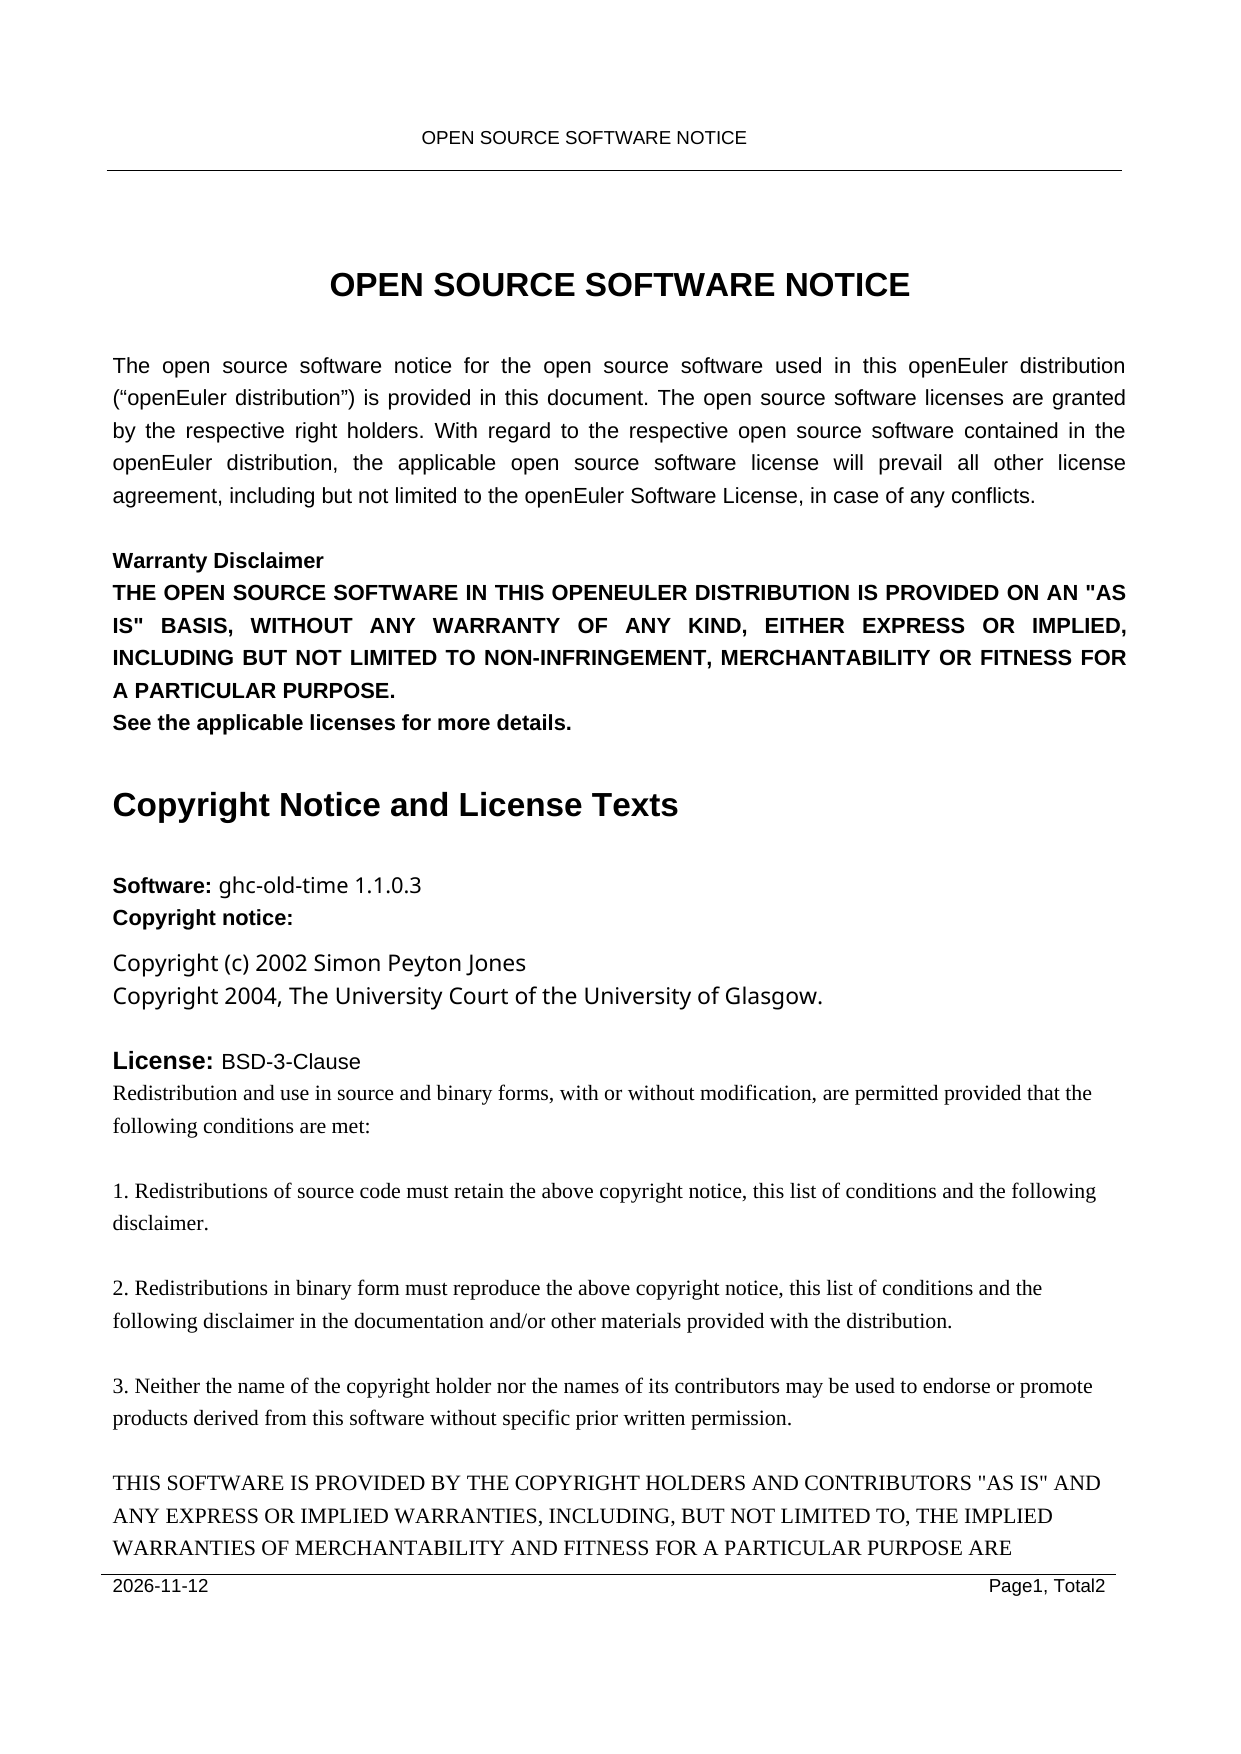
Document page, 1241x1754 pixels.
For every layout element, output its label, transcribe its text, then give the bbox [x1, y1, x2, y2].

text Copyright Notice and License Texts [112, 771, 1128, 836]
text The open source software notice for the open source software used in this openEuler distribution (“openEuler distribution”) is provided in this document. The open source software licenses are granted by the respective right holders. With regard to the respective open source software contained in the openEuler distribution, the applicable open source software license will prevail all other license agreement, including but not limited to the openEuler Software License, in case of any conflicts. [112, 349, 1128, 511]
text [112, 1077, 1128, 1564]
text License: BSD-3-Clause [112, 1044, 1128, 1077]
text Warranty Disclaimer [112, 544, 1128, 576]
text Copyright (c) 2002 Simon Peyton Jones Copyright 2004, The University Court of the University of Glasgow. [112, 947, 1128, 1044]
text THE OPEN SOURCE SOFTWARE IN THIS OPENEULER DISTRIBUTION IS PROVIDED ON AN "AS IS" BASIS, WITHOUT ANY WARRANTY OF ANY KIND, EITHER EXPRESS OR IMPLIED, INCLUDING BUT NOT LIMITED TO NON-INFRINGEMENT, MERCHANTABILITY OR FITNESS FOR A PARTICULAR PURPOSE. See the applicable licenses for more details. [112, 576, 1128, 739]
text OPEN SOURCE SOFTWARE NOTICE [112, 251, 1128, 316]
title Software: ghc-old-time 1.1.0.3 [112, 869, 1128, 901]
text Copyright notice: [112, 901, 1128, 934]
